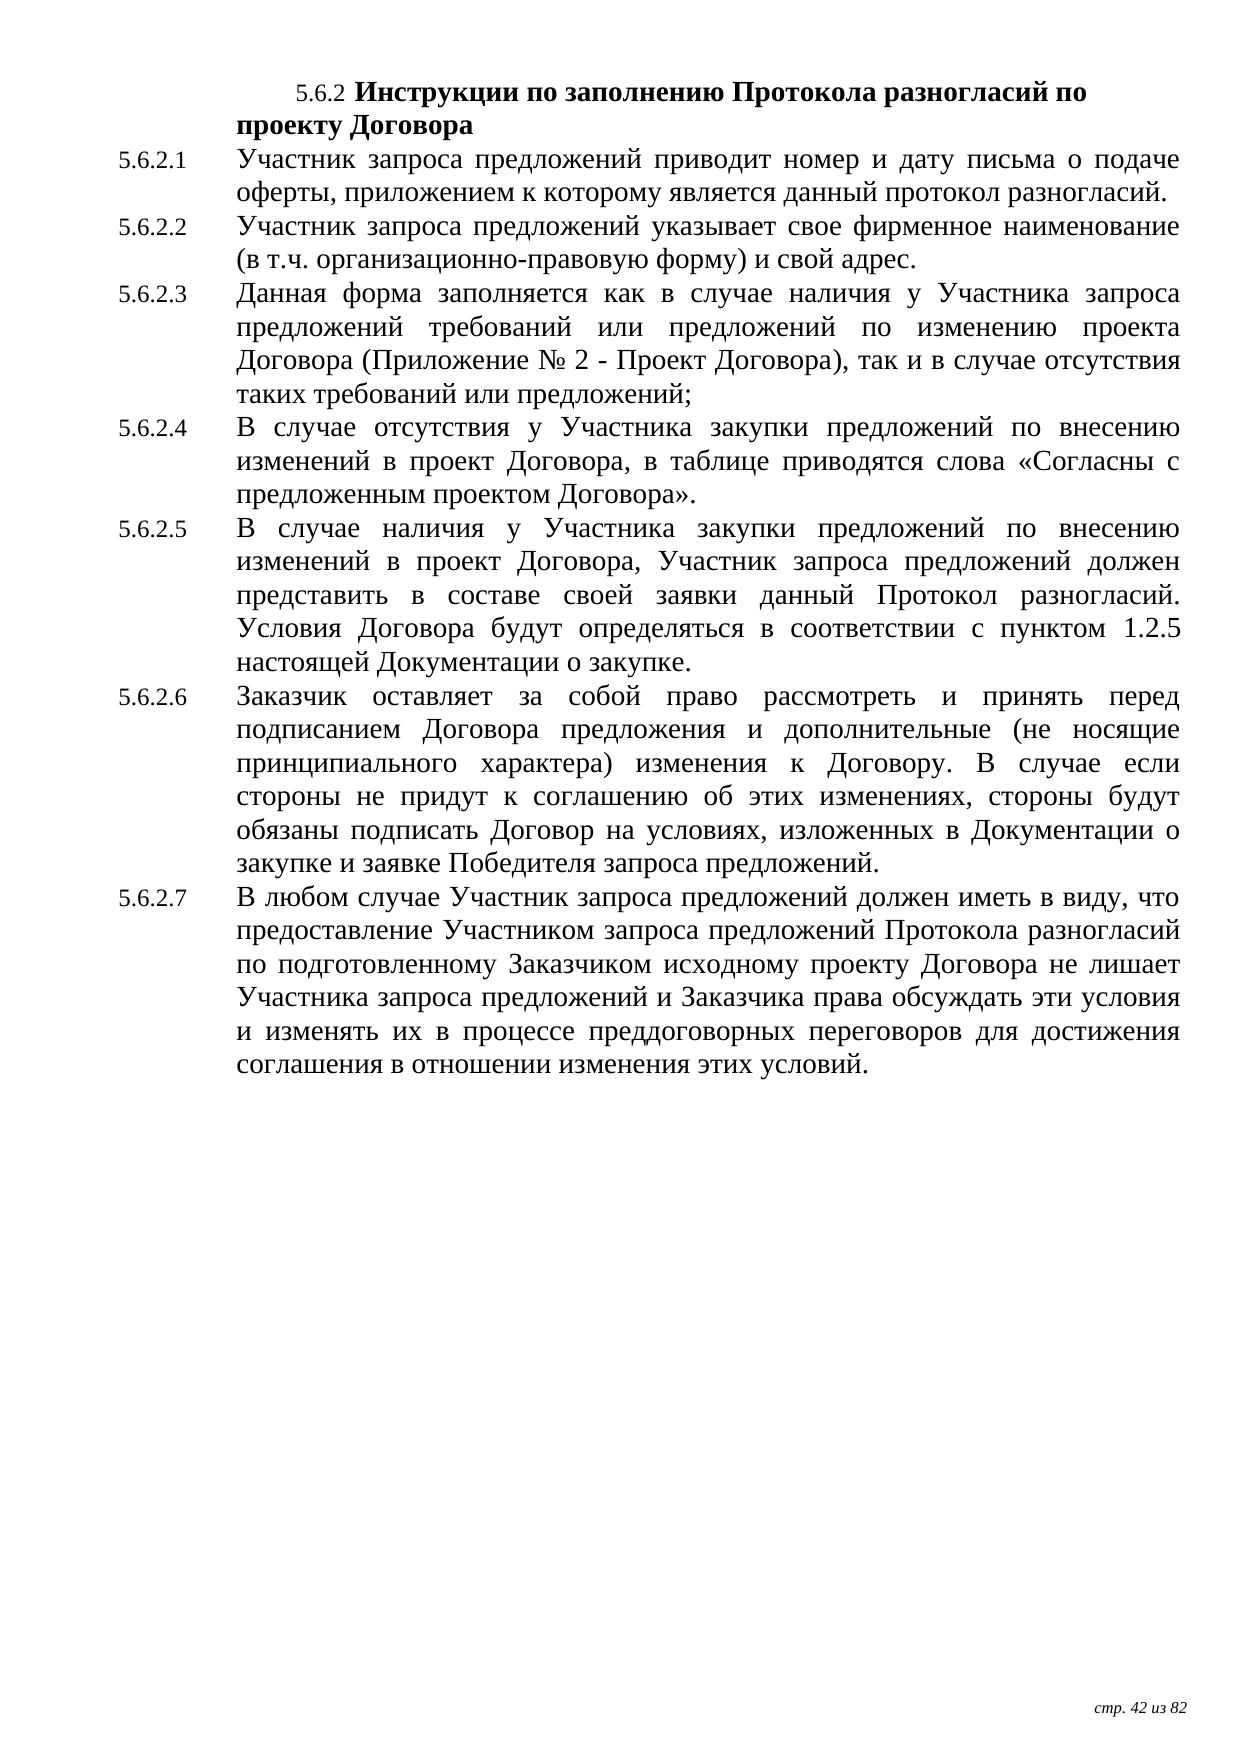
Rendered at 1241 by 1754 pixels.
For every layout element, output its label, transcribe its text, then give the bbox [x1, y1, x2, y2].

text В случае наличия у Участника закупки предложений по внесению изменений в проект Договора, Участник запроса предложений должен представить в составе своей заявки данный Протокол разногласий. Условия Договора будут определяться в соответствии с пунктом 1.2.5 настоящей Документации о закупке. [118, 510, 1181, 678]
text Инструкции по заполнению Протокола разногласий по проекту Договора [236, 74, 1181, 141]
text Участник запроса предложений приводит номер и дату письма о подаче оферты, приложением к которому является данный протокол разногласий. [118, 141, 1181, 208]
text Данная форма заполняется как в случае наличия у Участника запроса предложений требований или предложений по изменению проекта Договора (Приложение № 2 - Проект Договора), так и в случае отсутствия таких требований или предложений; [118, 275, 1181, 409]
text Заказчик оставляет за собой право рассмотреть и принять перед подписанием Договора предложения и дополнительные (не носящие принципиального характера) изменения к Договору. В случае если стороны не придут к соглашению об этих изменениях, стороны будут обязаны подписать Договор на условиях, изложенных в Документации о закупке и заявке Победителя запроса предложений. [118, 678, 1181, 879]
text Участник запроса предложений указывает свое фирменное наименование (в т.ч. организационно-правовую форму) и свой адрес. [118, 208, 1181, 275]
text В случае отсутствия у Участника закупки предложений по внесению изменений в проект Договора, в таблице приводятся слова «Согласны с предложенным проектом Договора». [118, 409, 1181, 510]
text В любом случае Участник запроса предложений должен иметь в виду, что предоставление Участником запроса предложений Протокола разногласий по подготовленному Заказчиком исходному проекту Договора не лишает Участника запроса предложений и Заказчика права обсуждать эти условия и изменять их в процессе преддоговорных переговоров для достижения соглашения в отношении изменения этих условий. [118, 879, 1181, 1080]
